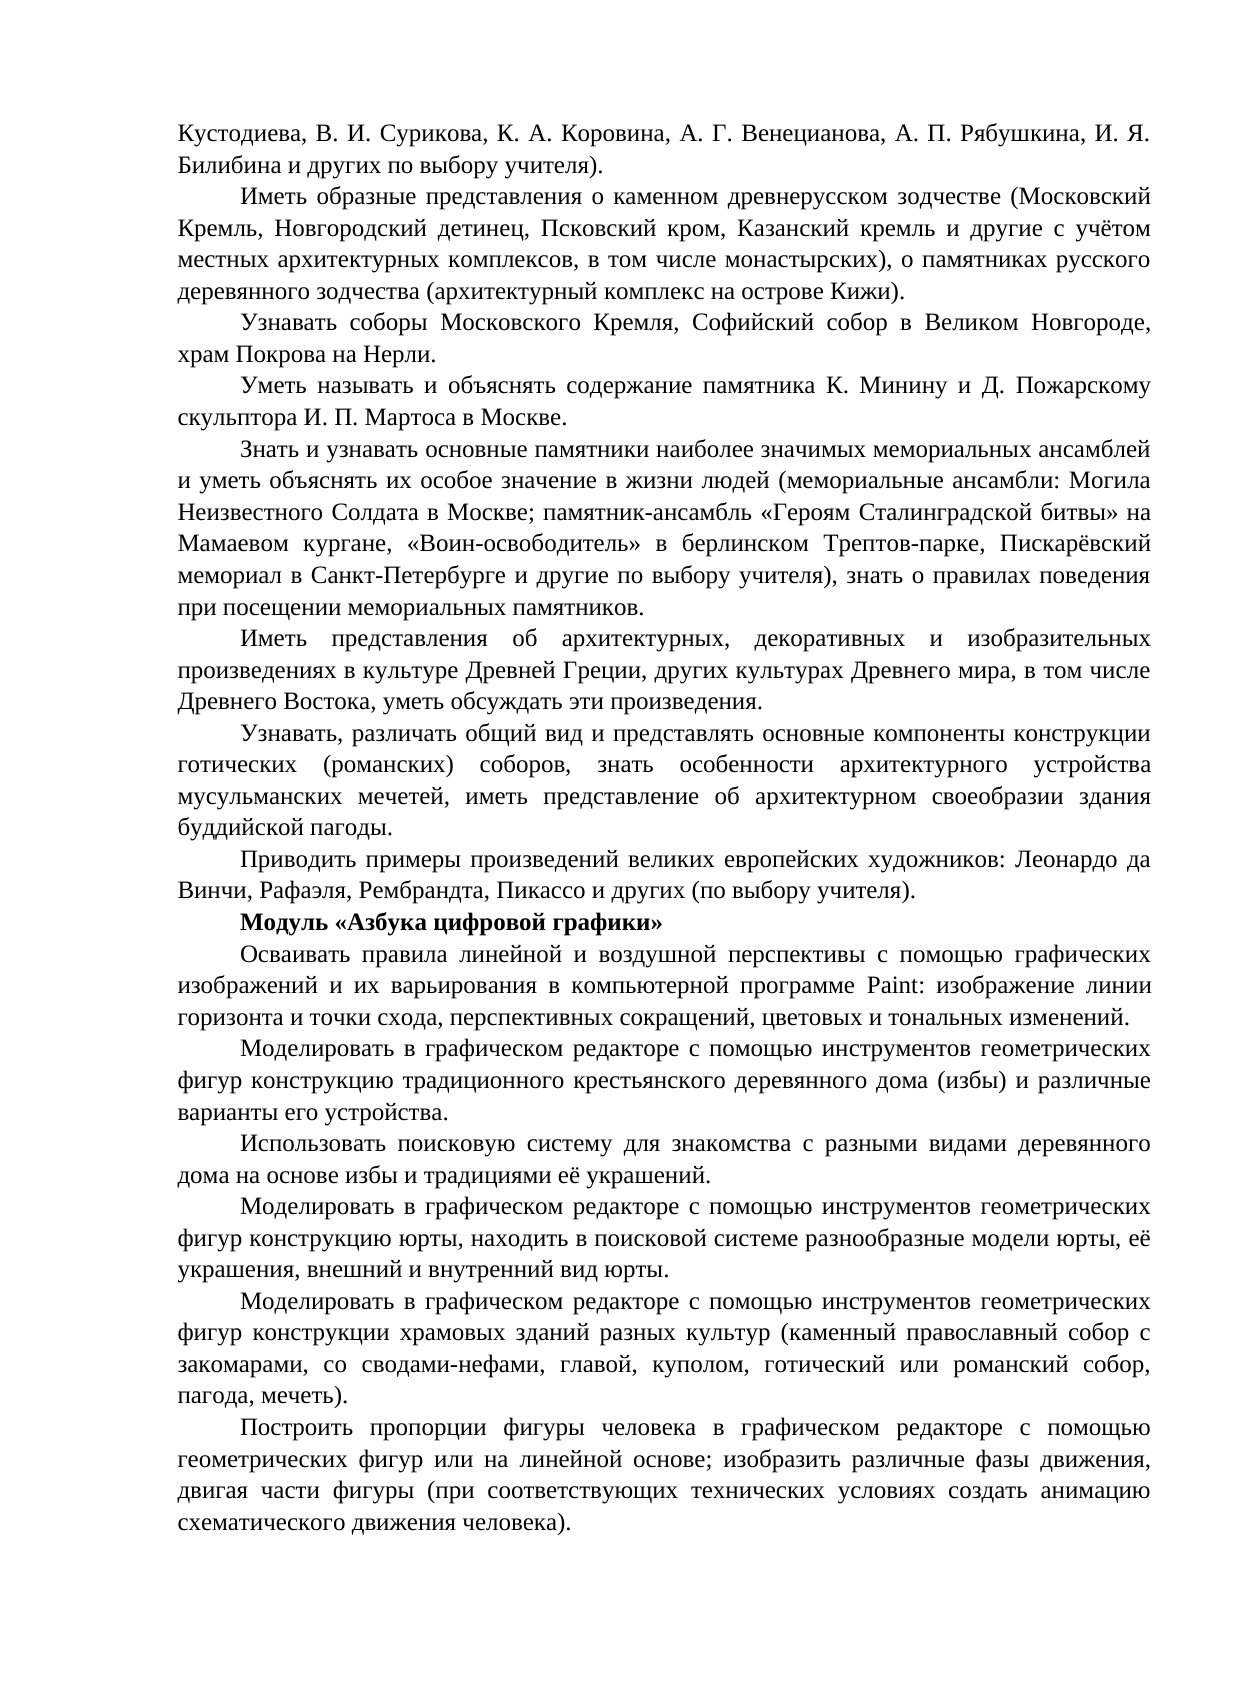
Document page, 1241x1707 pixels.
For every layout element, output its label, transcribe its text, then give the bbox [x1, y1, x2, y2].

text Узнавать, различать общий вид и представлять основные компоненты конструкции готических (романских) соборов, знать особенности архитектурного устройства мусульманских мечетей, иметь представление об архитектурном своеобразии здания буддийской пагоды. [177, 718, 1152, 841]
text Иметь представления об архитектурных, декоративных и изобразительных произведениях в культуре Древней Греции, других культурах Древнего мира, в том числе Древнего Востока, уметь обсуждать эти произведения. [177, 623, 1152, 715]
text Иметь образные представления о каменном древнерусском зодчестве (Московский Кремль, Новгородский детинец, Псковский кром, Казанский кремль и другие с учётом местных архитектурных комплексов, в том числе монастырских), о памятниках русского деревянного зодчества (архитектурный комплекс на острове Кижи). [177, 181, 1152, 305]
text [177, 118, 1152, 178]
text Моделировать в графическом редакторе с помощью инструментов геометрических фигур конструкции храмовых зданий разных культур (каменный православный собор с закомарами, со сводами-нефами, главой, куполом, готический или романский собор, пагода, мечеть). [177, 1286, 1152, 1409]
text Осваивать правила линейной и воздушной перспективы с помощью графических изображений и их варьирования в компьютерной программе Paint: изображение линии горизонта и точки схода, перспективных сокращений, цветовых и тональных изменений. [177, 939, 1152, 1031]
text Уметь называть и объяснять содержание памятника К. Минину и Д. Пожарскому скульптора И. П. Мартоса в Москве. [177, 371, 1152, 431]
text Знать и узнавать основные памятники наиболее значимых мемориальных ансамблей и уметь объяснять их особое значение в жизни людей (мемориальные ансамбли: Могила Неизвестного Солдата в Москве; памятник-ансамбль «Героям Сталинградской битвы» на Мамаевом кургане, «Воин-освободитель» в берлинском Трептов-парке, Пискарёвский мемориал в Санкт-Петербурге и другие по выбору учителя), знать о правилах поведения при посещении мемориальных памятников. [177, 434, 1152, 620]
text Моделировать в графическом редакторе с помощью инструментов геометрических фигур конструкцию традиционного крестьянского деревянного дома (избы) и различные варианты его устройства. [177, 1033, 1152, 1125]
text Построить пропорции фигуры человека в графическом редакторе с помощью геометрических фигур или на линейной основе; изобразить различные фазы движения, двигая части фигуры (при соответствующих технических условиях создать анимацию схематического движения человека). [177, 1412, 1152, 1536]
text Модуль «Азбука цифровой графики» [177, 907, 1152, 936]
text Использовать поисковую систему для знакомства с разными видами деревянного дома на основе избы и традициями её украшений. [177, 1128, 1152, 1188]
text Моделировать в графическом редакторе с помощью инструментов геометрических фигур конструкцию юрты, находить в поисковой системе разнообразные модели юрты, её украшения, внешний и внутренний вид юрты. [177, 1191, 1152, 1283]
text Приводить примеры произведений великих европейских художников: Леонардо да Винчи, Рафаэля, Рембрандта, Пикассо и других (по выбору учителя). [177, 844, 1152, 904]
text Узнавать соборы Московского Кремля, Софийский собор в Великом Новгороде, храм Покрова на Нерли. [177, 307, 1152, 368]
